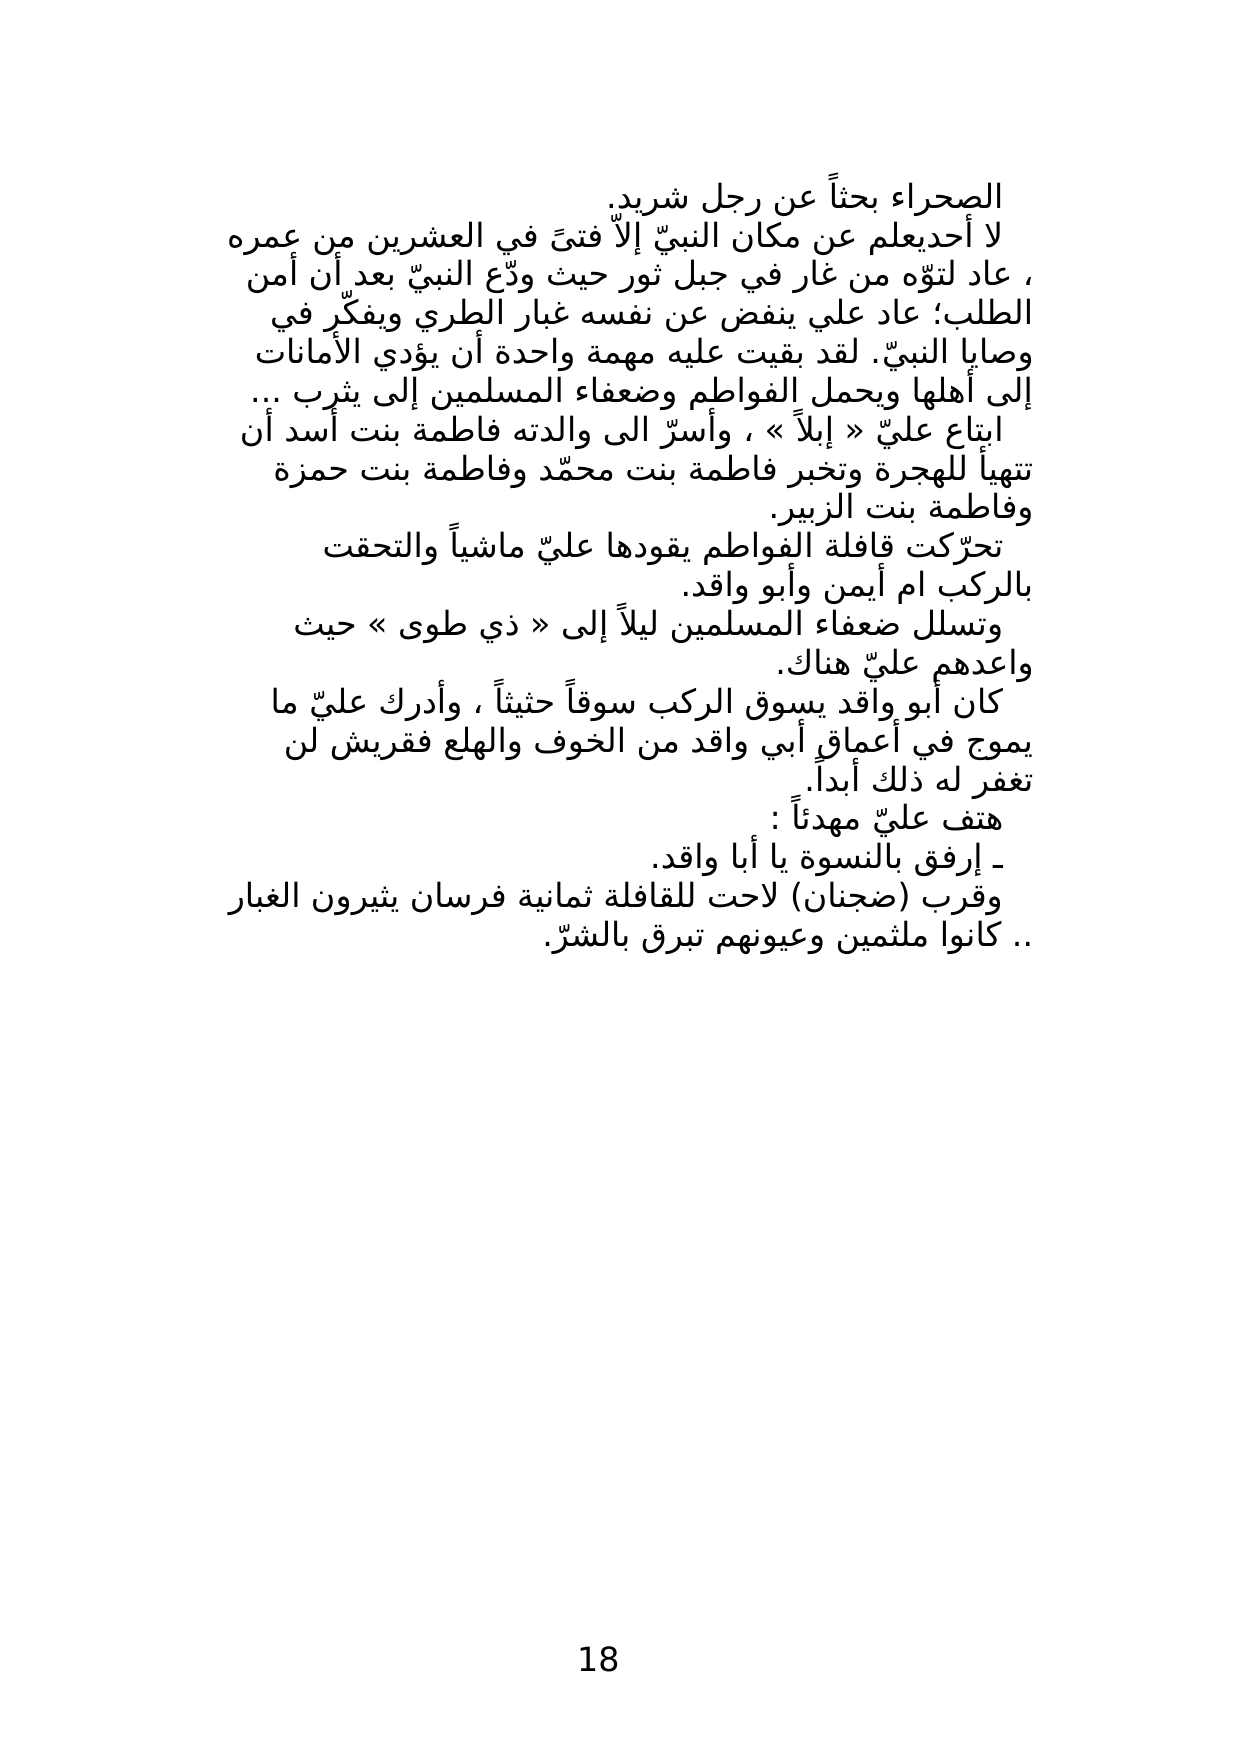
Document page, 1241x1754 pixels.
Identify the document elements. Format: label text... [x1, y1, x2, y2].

text ابتاع عليّ « إبلاً » ، وأسرّ الى والدته فاطمة بنت أسد أن تتهيأ للهجرة وتخبر فاطمة بنت محمّد وفاطمة بنت حمزة وفاطمة بنت الزبير. [222, 410, 1033, 527]
text الصحراء بحثاً عن رجل شريد. [222, 177, 1033, 216]
text وقرب (ضجنان) لاحت للقافلة ثمانية فرسان يثيرون الغبار .. كانوا ملثمين وعيونهم تبرق بالشرّ. [222, 877, 1033, 954]
text ـ إرفق بالنسوة يا أبا واقد. [222, 838, 1033, 877]
text لا أحديعلم عن مكان النبيّ إلاّ فتىً في العشرين من عمره ، عاد لتوّه من غار في جبل ثور حيث ودّع النبيّ بعد أن أمن الطلب؛ عاد علي ينفض عن نفسه غبار الطري ويفكّر في وصايا النبيّ. لقد بقيت عليه مهمة واحدة أن يؤدي الأمانات إلى أهلها ويحمل الفواطم وضعفاء المسلمين إلى يثرب ... [222, 216, 1033, 410]
text تحرّكت قافلة الفواطم يقودها عليّ ماشياً والتحقت بالركب ام أيمن وأبو واقد. [222, 527, 1033, 604]
text وتسلل ضعفاء المسلمين ليلاً إلى « ذي طوى » حيث واعدهم عليّ هناك. [222, 604, 1033, 682]
text كان أبو واقد يسوق الركب سوقاً حثيثاً ، وأدرك عليّ ما يموج في أعماق أبي واقد من الخوف والهلع فقريش لن تغفر له ذلك أبداً. [222, 682, 1033, 799]
text هتف عليّ مهدئاً : [222, 799, 1033, 838]
